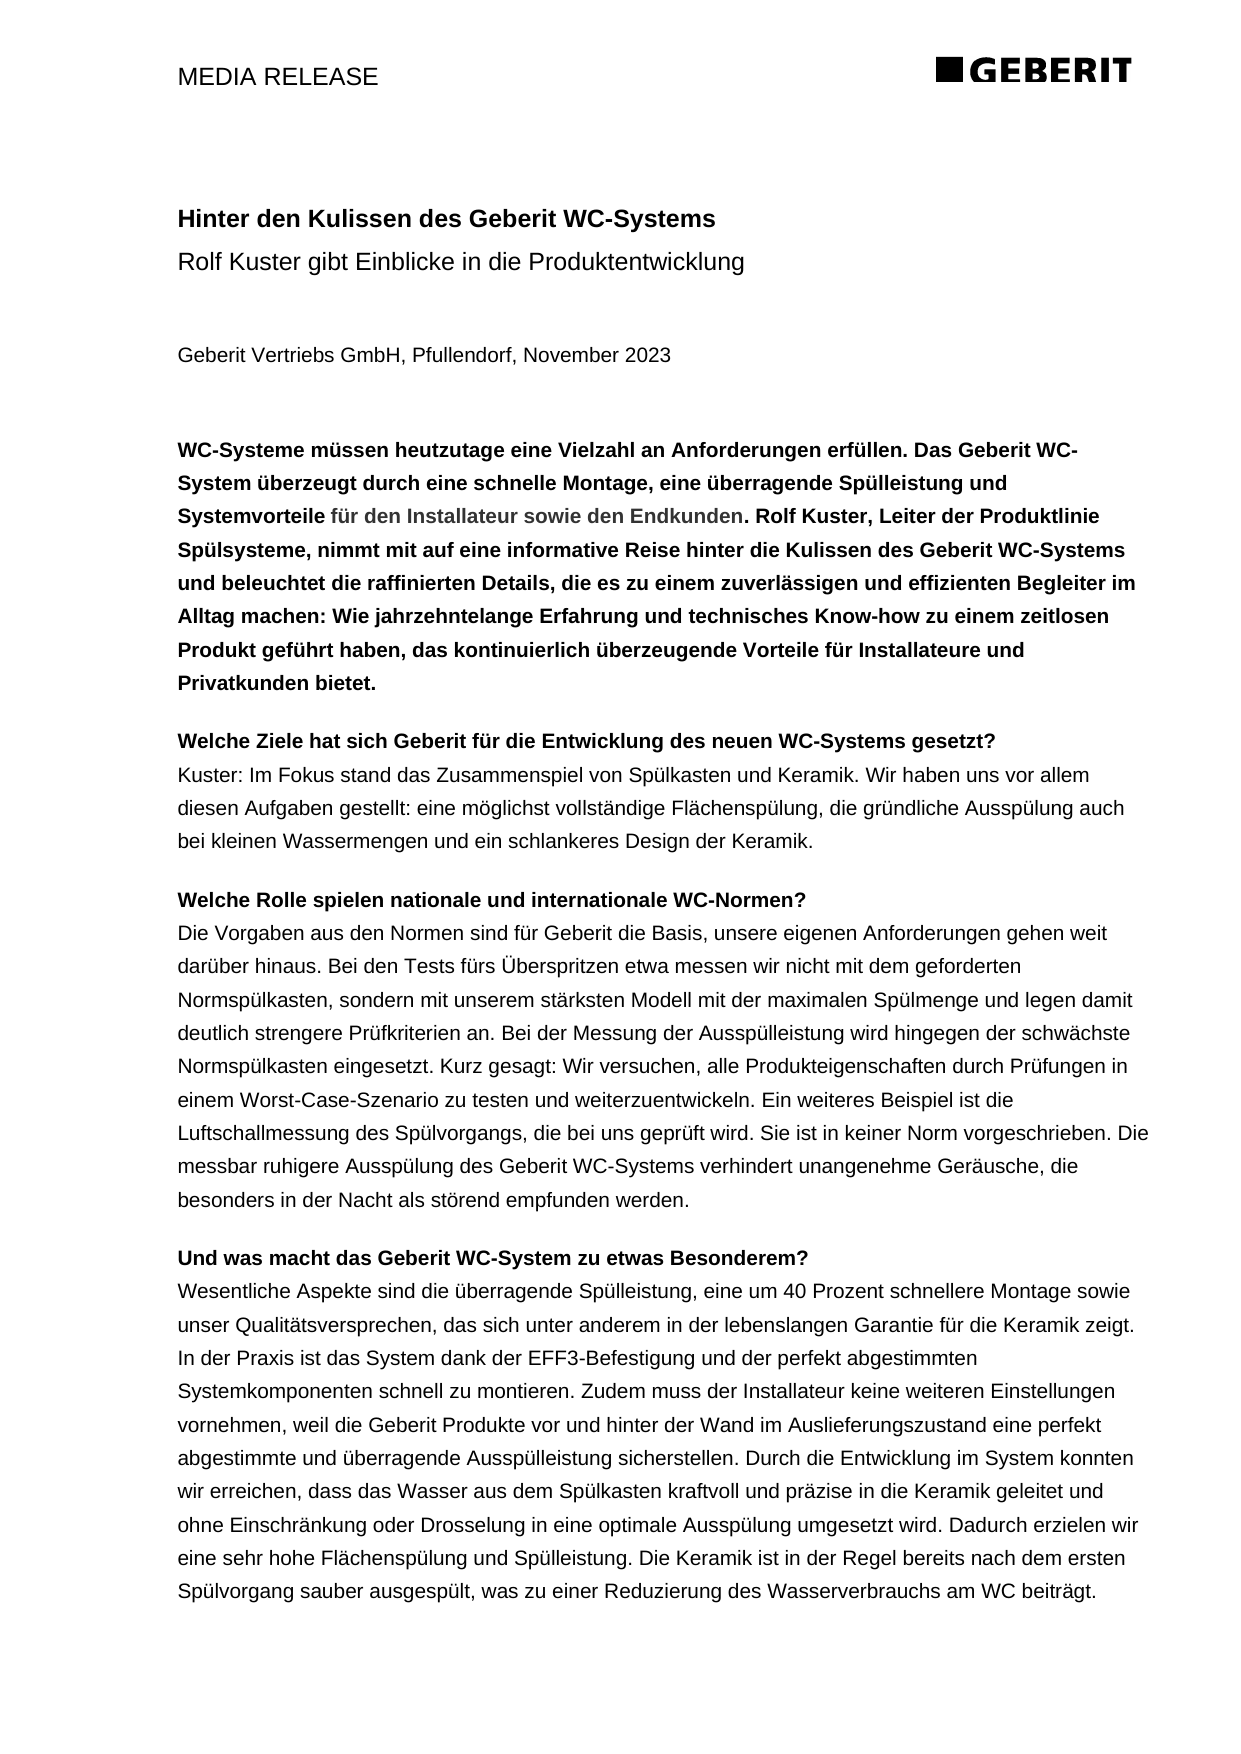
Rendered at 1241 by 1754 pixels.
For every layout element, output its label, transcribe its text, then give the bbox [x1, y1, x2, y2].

subtitle Rolf Kuster gibt Einblicke in die Produktentwicklung [177, 247, 1152, 276]
text WC-Systeme müssen heutzutage eine Vielzahl an Anforderungen erfüllen. Das Geberit WC-System überzeugt durch eine schnelle Montage, eine überragende Spülleistung und Systemvorteile für den Installateur sowie den Endkunden. Rolf Kuster, Leiter der Produktlinie Spülsysteme, nimmt mit auf eine informative Reise hinter die Kulissen des Geberit WC-Systems und beleuchtet die raffinierten Details, die es zu einem zuverlässigen und effizienten Begleiter im Alltag machen: Wie jahrzehntelange Erfahrung und technisches Know-how zu einem zeitlosen Produkt geführt haben, das kontinuierlich überzeugende Vorteile für Installateure und Privatkunden bietet. [177, 431, 1152, 697]
subtitle Geberit Vertriebs GmbH, Pfullendorf, November 2023 [177, 339, 1152, 368]
text Hinter den Kulissen des Geberit WC-Systems [177, 204, 1152, 233]
picture [935, 56, 1132, 82]
text Und was macht das Geberit WC-System zu etwas Besonderem? Wesentliche Aspekte sind die überragende Spülleistung, eine um 40 Prozent schnellere Montage sowie unser Qualitätsversprechen, das sich unter anderem in der lebenslangen Garantie für die Keramik zeigt. In der Praxis ist das System dank der EFF3-Befestigung und der perfekt abgestimmten Systemkomponenten schnell zu montieren. Zudem muss der Installateur keine weiteren Einstellungen vornehmen, weil die Geberit Produkte vor und hinter der Wand im Auslieferungszustand eine perfekt abgestimmte und überragende Ausspülleistung sicherstellen. Durch die Entwicklung im System konnten wir erreichen, dass das Wasser aus dem Spülkasten kraftvoll und präzise in die Keramik geleitet und ohne Einschränkung oder Drosselung in eine optimale Ausspülung umgesetzt wird. Dadurch erzielen wir eine sehr hohe Flächenspülung und Spülleistung. Die Keramik ist in der Regel bereits nach dem ersten Spülvorgang sauber ausgespült, was zu einer Reduzierung des Wasserverbrauchs am WC beiträgt. [177, 1239, 1152, 1606]
text Welche Rolle spielen nationale und internationale WC-Normen? Die Vorgaben aus den Normen sind für Geberit die Basis, unsere eigenen Anforderungen gehen weit darüber hinaus. Bei den Tests fürs Überspritzen etwa messen wir nicht mit dem geforderten Normspülkasten, sondern mit unserem stärksten Modell mit der maximalen Spülmenge und legen damit deutlich strengere Prüfkriterien an. Bei der Messung der Ausspülleistung wird hingegen der schwächste Normspülkasten eingesetzt. Kurz gesagt: Wir versuchen, alle Produkteigenschaften durch Prüfungen in einem Worst-Case-Szenario zu testen und weiterzuentwickeln. Ein weiteres Beispiel ist die Luftschallmessung des Spülvorgangs, die bei uns geprüft wird. Sie ist in keiner Norm vorgeschrieben. Die messbar ruhigere Ausspülung des Geberit WC-Systems verhindert unangenehme Geräusche, die besonders in der Nacht als störend empfunden werden. [177, 881, 1152, 1214]
text Welche Ziele hat sich Geberit für die Entwicklung des neuen WC-Systems gesetzt? Kuster: Im Fokus stand das Zusammenspiel von Spülkasten und Keramik. Wir haben uns vor allem diesen Aufgaben gestellt: eine möglichst vollständige Flächenspülung, die gründliche Ausspülung auch bei kleinen Wassermengen und ein schlankeres Design der Keramik. [177, 722, 1152, 856]
